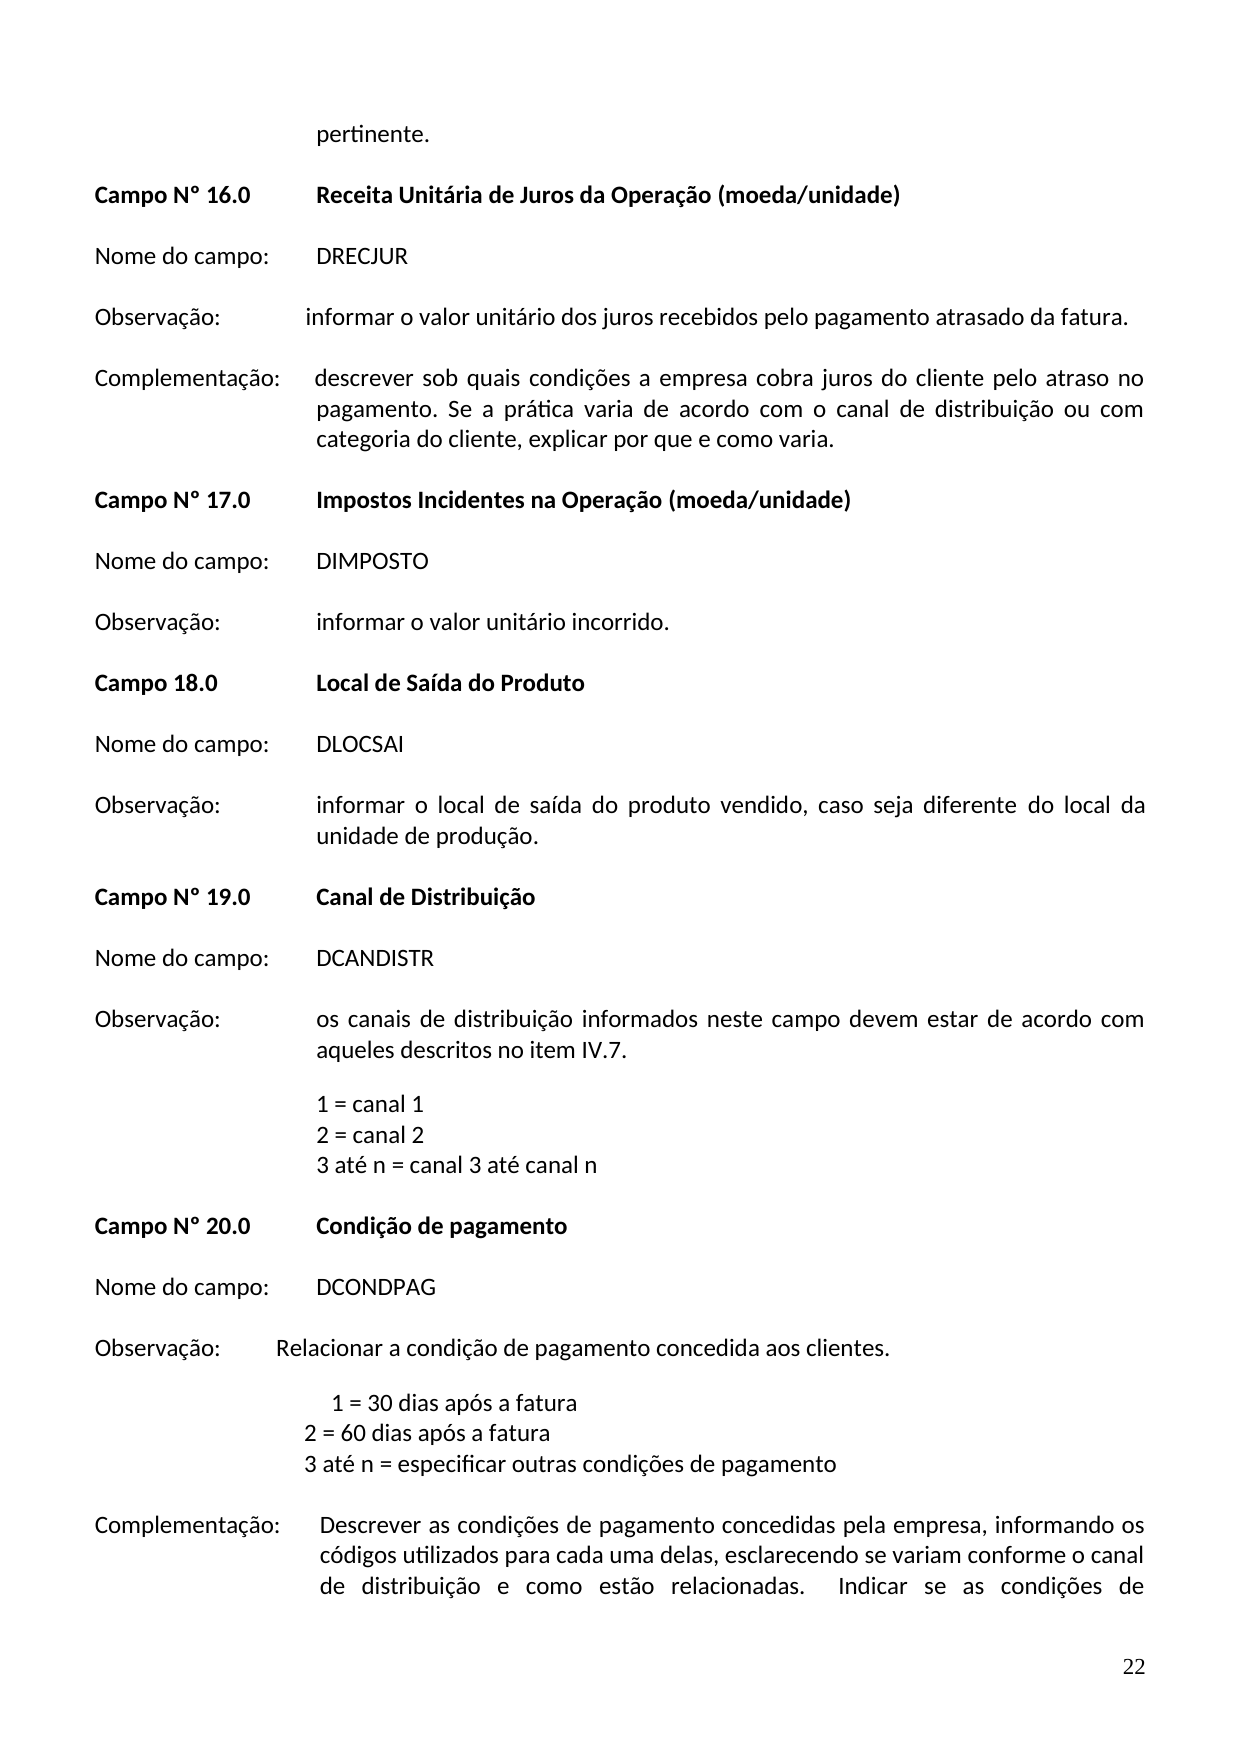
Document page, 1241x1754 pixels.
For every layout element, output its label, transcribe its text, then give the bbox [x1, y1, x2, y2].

text Campo Nº 20.0 Condição de pagamento [94, 1210, 1146, 1241]
text Observação: Relacionar a condição de pagamento concedida aos clientes. [94, 1332, 1146, 1363]
text Nome do campo: DRECJUR [94, 240, 1146, 271]
text 3 até n = especificar outras condições de pagamento [94, 1448, 1146, 1479]
text 2 = canal 2 [94, 1119, 1146, 1149]
text Nome do campo: DLOCSAI [94, 728, 1146, 759]
text Nome do campo: DCANDISTR [94, 942, 1146, 973]
text Campo Nº 19.0 Canal de Distribuição [94, 881, 1146, 912]
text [94, 118, 1146, 149]
text Campo Nº 17.0 Impostos Incidentes na Operação (moeda/unidade) [94, 484, 1146, 515]
text Nome do campo: DCONDPAG [94, 1271, 1146, 1302]
text 1 = 30 dias após a fatura [257, 1387, 1146, 1418]
text Nome do campo: DIMPOSTO [94, 545, 1146, 576]
text 1 = canal 1 [316, 1088, 1146, 1119]
text Campo Nº 16.0 Receita Unitária de Juros da Operação (moeda/unidade) [94, 179, 1146, 210]
text 2 = 60 dias após a fatura [94, 1418, 1146, 1448]
text Observação: os canais de distribuição informados neste campo devem estar de acordo com aqueles descritos no item IV.7. [94, 1003, 1146, 1064]
text Observação: informar o valor unitário dos juros recebidos pelo pagamento atrasado da fatura. [94, 301, 1146, 332]
text Complementação: descrever sob quais condições a empresa cobra juros do cliente pelo atraso no pagamento. Se a prática varia de acordo com o canal de distribuição ou com categoria do cliente, explicar por que e como varia. [94, 362, 1146, 454]
text Observação: informar o valor unitário incorrido. [94, 606, 1146, 637]
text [94, 1509, 1146, 1601]
text Observação: informar o local de saída do produto vendido, caso seja diferente do local da unidade de produção. [94, 789, 1146, 851]
text Campo 18.0 Local de Saída do Produto [94, 667, 1146, 698]
text 3 até n = canal 3 até canal n [94, 1149, 1146, 1180]
